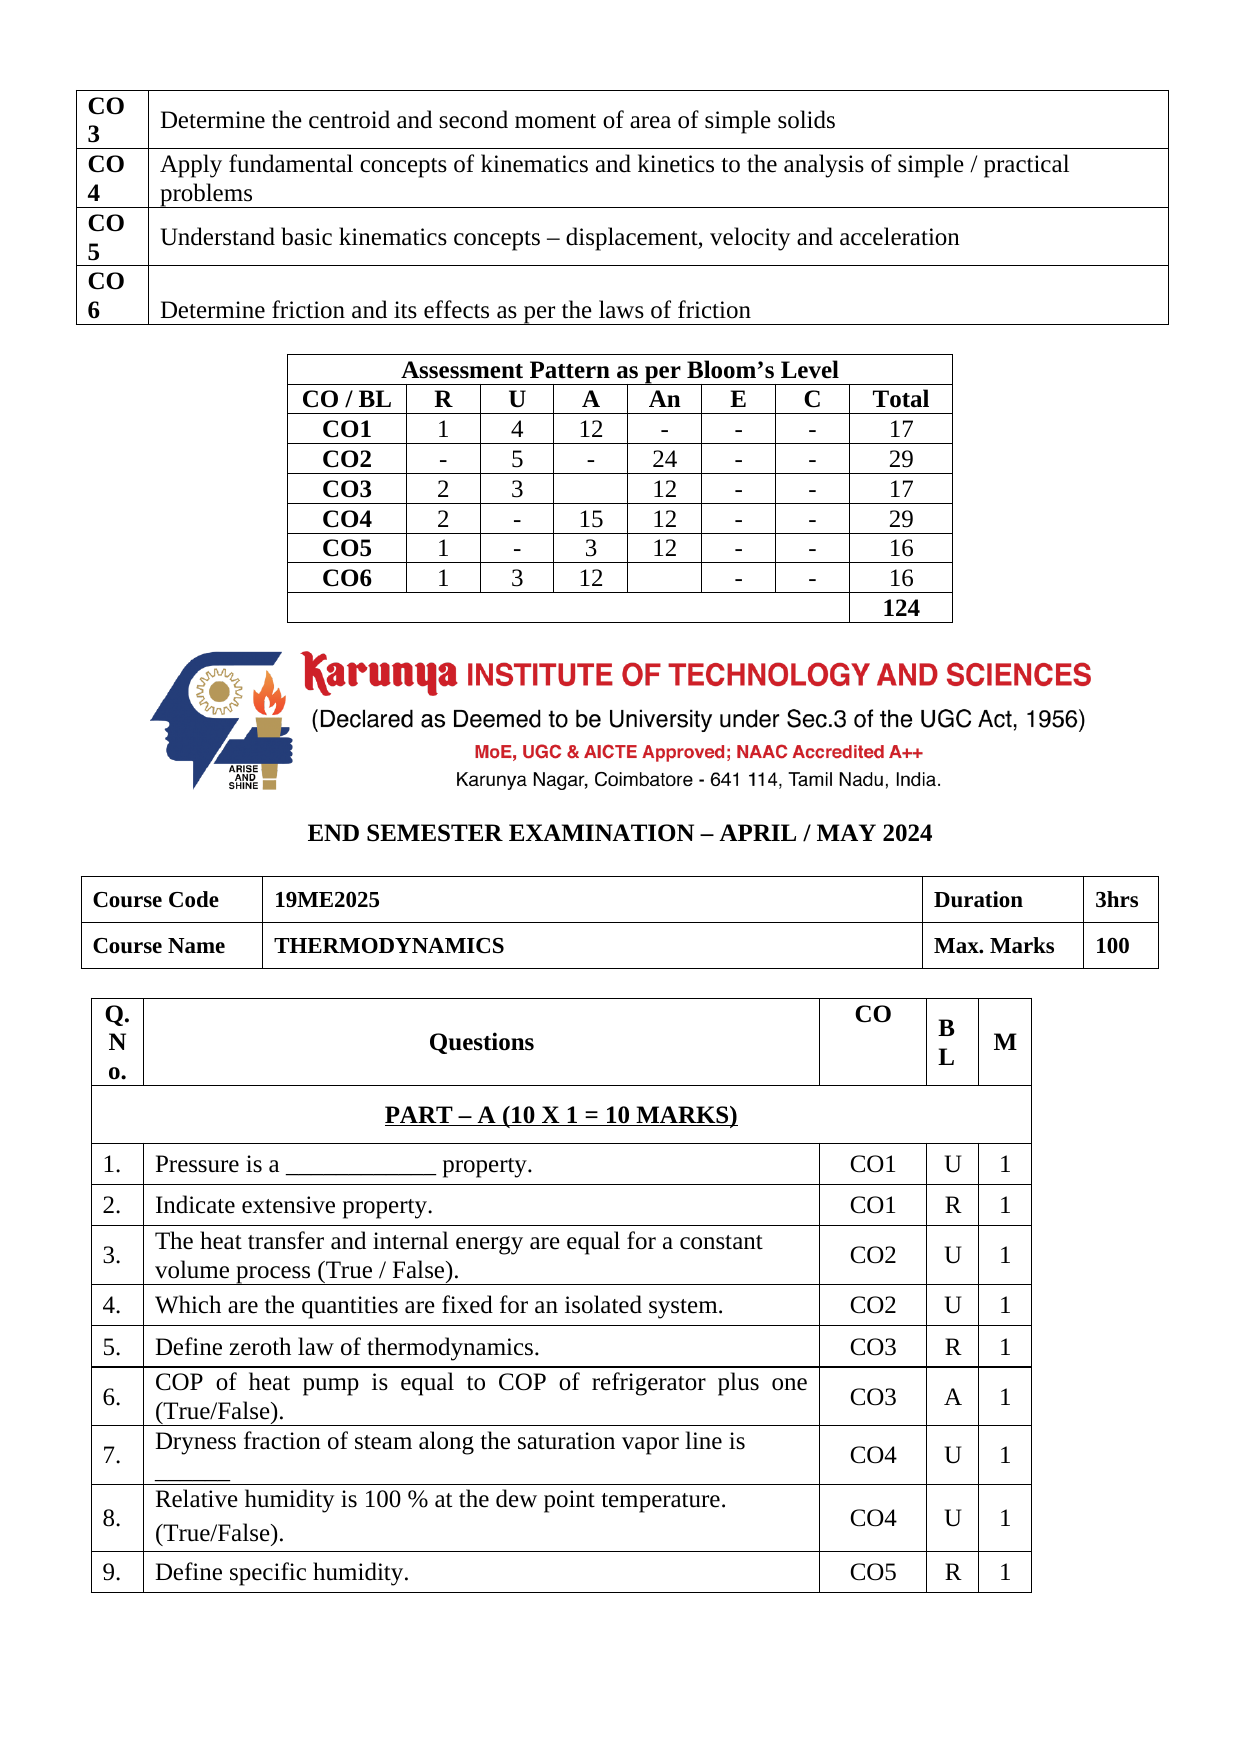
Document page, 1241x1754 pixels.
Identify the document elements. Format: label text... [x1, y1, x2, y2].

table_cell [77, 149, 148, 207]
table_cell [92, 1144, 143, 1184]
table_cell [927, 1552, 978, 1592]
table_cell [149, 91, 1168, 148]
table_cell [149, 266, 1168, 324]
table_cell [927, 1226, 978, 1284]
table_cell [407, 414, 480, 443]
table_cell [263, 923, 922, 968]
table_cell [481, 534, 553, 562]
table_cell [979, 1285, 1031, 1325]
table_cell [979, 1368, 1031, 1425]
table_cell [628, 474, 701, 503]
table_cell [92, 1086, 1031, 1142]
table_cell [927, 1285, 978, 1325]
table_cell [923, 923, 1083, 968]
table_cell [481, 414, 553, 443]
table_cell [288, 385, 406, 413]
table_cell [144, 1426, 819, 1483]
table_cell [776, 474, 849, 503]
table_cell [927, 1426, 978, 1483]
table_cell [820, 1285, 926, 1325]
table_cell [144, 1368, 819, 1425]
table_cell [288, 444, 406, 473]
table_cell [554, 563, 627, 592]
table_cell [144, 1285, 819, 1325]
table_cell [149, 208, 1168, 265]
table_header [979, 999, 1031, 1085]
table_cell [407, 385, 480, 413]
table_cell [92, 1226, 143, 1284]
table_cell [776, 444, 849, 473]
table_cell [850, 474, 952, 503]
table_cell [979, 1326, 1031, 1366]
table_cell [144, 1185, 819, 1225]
picture [150, 651, 1091, 790]
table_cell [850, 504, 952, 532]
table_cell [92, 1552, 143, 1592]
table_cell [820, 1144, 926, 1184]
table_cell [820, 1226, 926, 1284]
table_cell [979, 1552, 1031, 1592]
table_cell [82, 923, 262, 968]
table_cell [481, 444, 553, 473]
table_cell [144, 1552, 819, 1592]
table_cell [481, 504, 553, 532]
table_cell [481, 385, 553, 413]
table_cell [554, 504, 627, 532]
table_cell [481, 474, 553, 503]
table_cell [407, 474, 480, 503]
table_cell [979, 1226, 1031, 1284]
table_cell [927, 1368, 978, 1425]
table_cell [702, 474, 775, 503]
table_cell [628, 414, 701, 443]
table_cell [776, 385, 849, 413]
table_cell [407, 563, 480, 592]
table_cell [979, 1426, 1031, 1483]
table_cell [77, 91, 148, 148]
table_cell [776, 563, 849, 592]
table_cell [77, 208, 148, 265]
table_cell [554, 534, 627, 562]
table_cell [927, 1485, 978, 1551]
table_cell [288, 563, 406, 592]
text END SEMESTER EXAMINATION – APRIL / MAY 2024 [150, 818, 1090, 847]
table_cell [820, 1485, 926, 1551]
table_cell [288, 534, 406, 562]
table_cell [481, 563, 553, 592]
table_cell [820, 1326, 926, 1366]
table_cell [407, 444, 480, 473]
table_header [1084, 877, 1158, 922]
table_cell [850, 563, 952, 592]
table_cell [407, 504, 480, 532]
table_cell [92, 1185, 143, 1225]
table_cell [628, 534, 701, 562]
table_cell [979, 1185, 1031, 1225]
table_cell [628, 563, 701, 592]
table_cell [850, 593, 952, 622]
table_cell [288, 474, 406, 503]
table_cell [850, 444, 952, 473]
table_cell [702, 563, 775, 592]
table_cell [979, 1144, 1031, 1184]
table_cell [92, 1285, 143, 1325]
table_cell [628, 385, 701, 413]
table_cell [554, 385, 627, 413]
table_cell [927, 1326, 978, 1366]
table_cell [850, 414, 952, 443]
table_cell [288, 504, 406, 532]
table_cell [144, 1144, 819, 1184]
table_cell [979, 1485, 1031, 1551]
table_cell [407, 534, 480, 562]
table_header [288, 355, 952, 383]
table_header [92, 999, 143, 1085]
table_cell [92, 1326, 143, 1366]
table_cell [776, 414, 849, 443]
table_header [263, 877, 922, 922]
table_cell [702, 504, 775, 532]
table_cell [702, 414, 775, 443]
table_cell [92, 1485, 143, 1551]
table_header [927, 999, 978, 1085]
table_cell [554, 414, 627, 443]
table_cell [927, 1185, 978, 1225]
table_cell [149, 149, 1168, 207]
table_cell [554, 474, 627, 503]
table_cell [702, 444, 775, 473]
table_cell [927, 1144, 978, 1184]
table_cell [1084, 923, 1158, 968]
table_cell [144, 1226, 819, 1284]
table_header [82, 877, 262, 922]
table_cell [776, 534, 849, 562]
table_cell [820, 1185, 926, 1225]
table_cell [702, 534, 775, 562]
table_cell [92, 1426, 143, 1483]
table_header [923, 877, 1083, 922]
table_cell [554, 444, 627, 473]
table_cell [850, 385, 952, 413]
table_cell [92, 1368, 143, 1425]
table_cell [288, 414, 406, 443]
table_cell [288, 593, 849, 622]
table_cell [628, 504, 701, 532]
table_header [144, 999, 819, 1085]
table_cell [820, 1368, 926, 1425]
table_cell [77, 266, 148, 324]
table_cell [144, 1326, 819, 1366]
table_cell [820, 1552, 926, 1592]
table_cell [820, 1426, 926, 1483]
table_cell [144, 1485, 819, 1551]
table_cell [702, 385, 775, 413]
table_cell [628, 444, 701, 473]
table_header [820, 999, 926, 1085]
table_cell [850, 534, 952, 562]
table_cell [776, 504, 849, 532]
